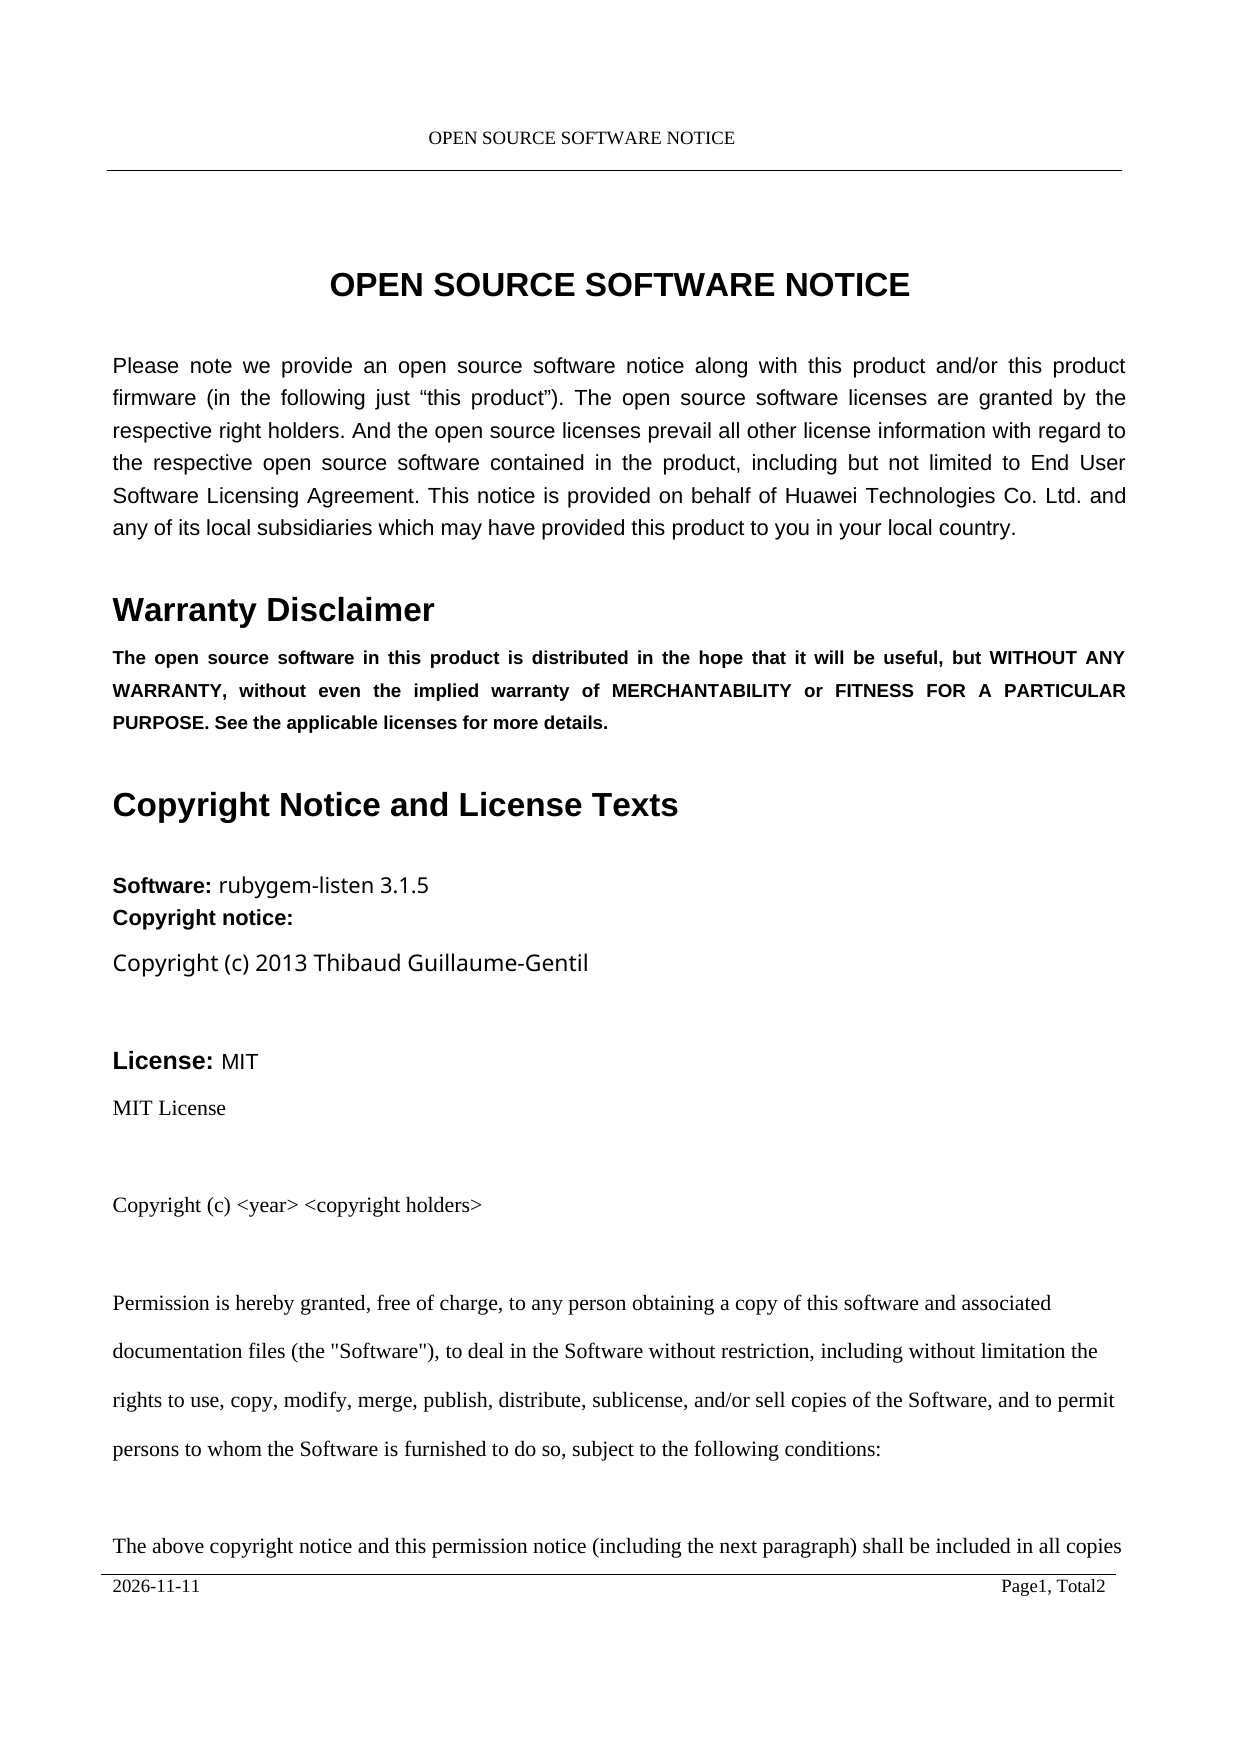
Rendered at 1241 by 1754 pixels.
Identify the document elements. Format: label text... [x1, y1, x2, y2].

text License: MIT [112, 1044, 1128, 1077]
text The open source software in this product is distributed in the hope that it will be useful, but WITHOUT ANY WARRANTY, without even the implied warranty of MERCHANTABILITY or FITNESS FOR A PARTICULAR PURPOSE. See the applicable licenses for more details. [112, 641, 1128, 739]
text Warranty Disclaimer [112, 576, 1128, 641]
text OPEN SOURCE SOFTWARE NOTICE [112, 251, 1128, 316]
text Copyright (c) 2013 Thibaud Guillaume-Gentil [112, 947, 1128, 1028]
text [112, 1091, 1128, 1562]
text Please note we provide an open source software notice along with this product and/or this product firmware (in the following just “this product”). The open source software licenses are granted by the respective right holders. And the open source licenses prevail all other license information with regard to the respective open source software contained in the product, including but not limited to End User Software Licensing Agreement. This notice is provided on behalf of Huawei Technologies Co. Ltd. and any of its local subsidiaries which may have provided this product to you in your local country. [112, 349, 1128, 544]
text Copyright Notice and License Texts [112, 771, 1128, 836]
text Software: rubygem-listen 3.1.5 [112, 869, 1128, 901]
text Copyright notice: [112, 901, 1128, 934]
